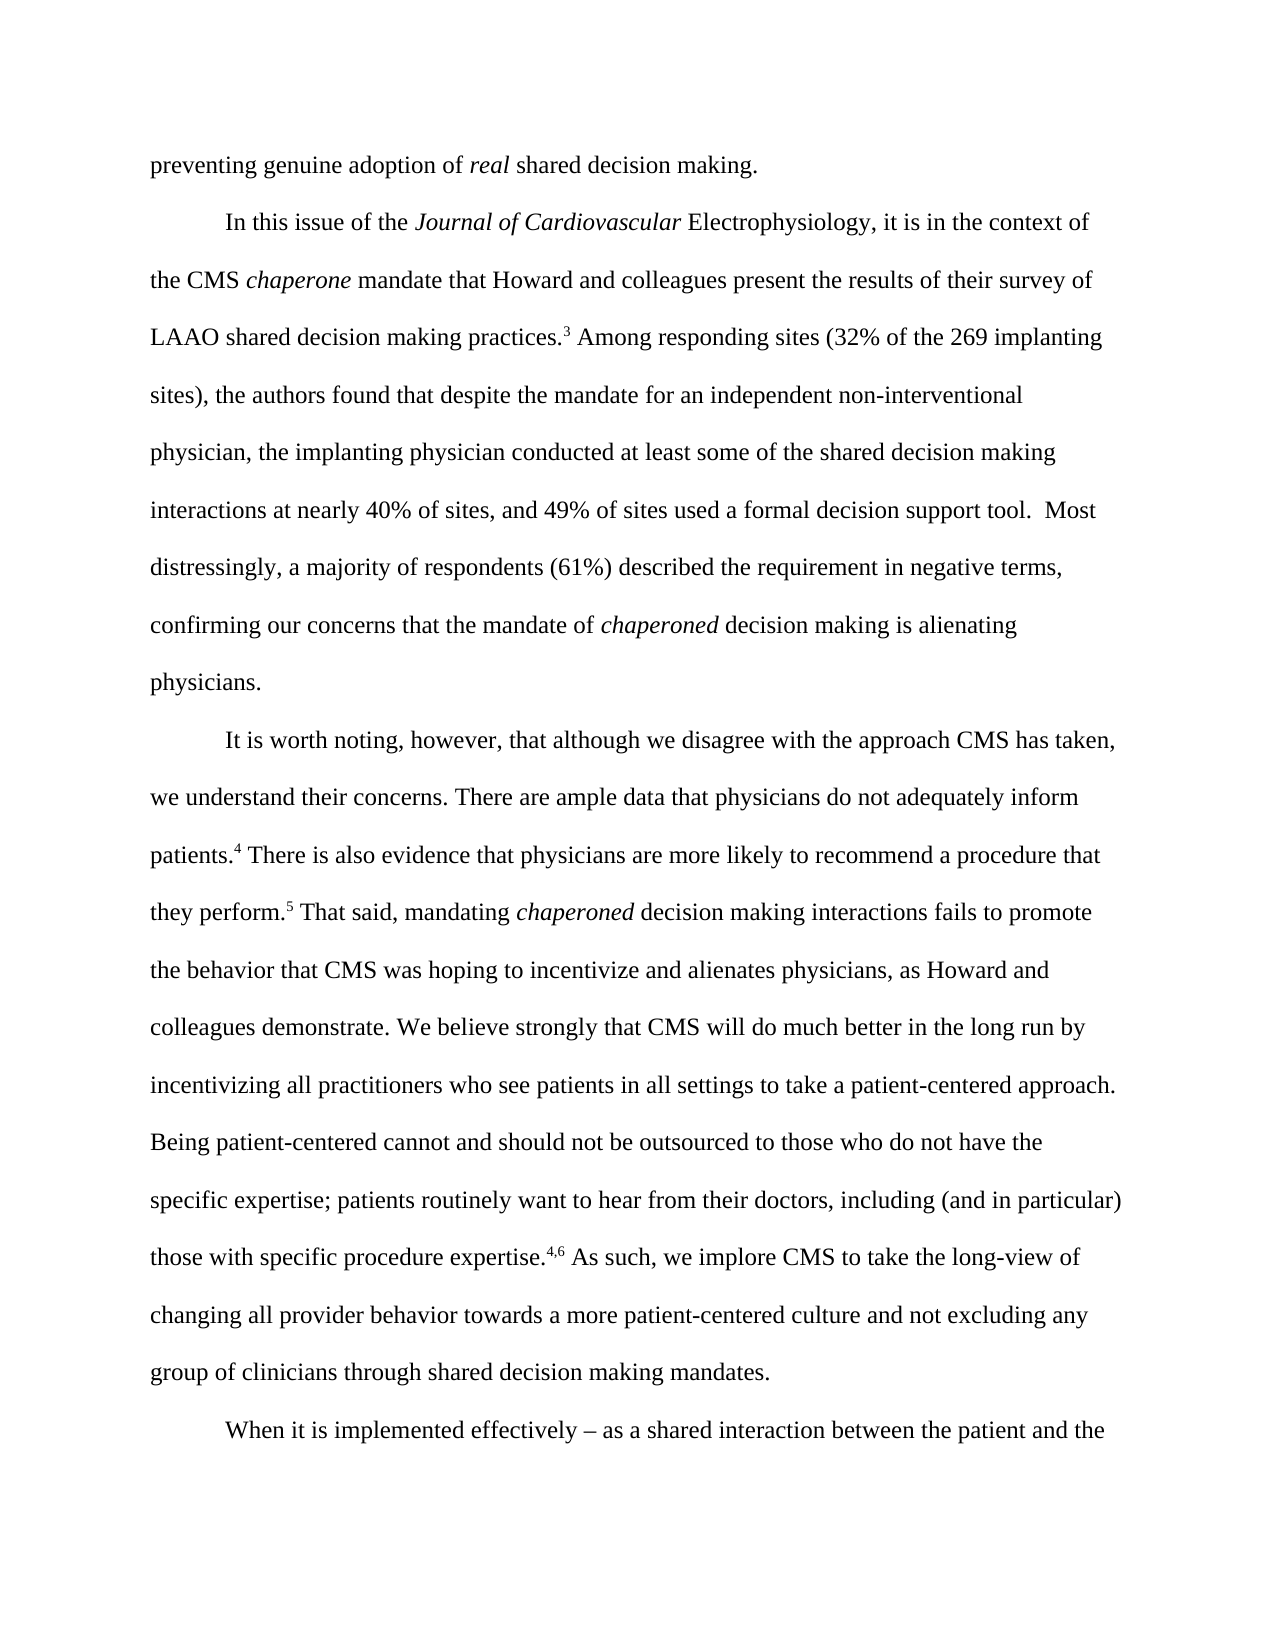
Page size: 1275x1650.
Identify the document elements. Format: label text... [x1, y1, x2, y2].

text It is worth noting, however, that although we disagree with the approach CMS has taken, we understand their concerns. There are ample data that physicians do not adequately inform patients.4 There is also evidence that physicians are more likely to recommend a procedure that they perform.5 That said, mandating chaperoned decision making interactions fails to promote the behavior that CMS was hoping to incentivize and alienates physicians, as Howard and colleagues demonstrate. We believe strongly that CMS will do much better in the long run by incentivizing all practitioners who see patients in all settings to take a patient-centered approach. Being patient-centered cannot and should not be outsourced to those who do not have the specific expertise; patients routinely want to hear from their doctors, including (and in particular) those with specific procedure expertise.4,6 As such, we implore CMS to take the long-view of changing all provider behavior towards a more patient-centered culture and not excluding any group of clinicians through shared decision making mandates. [150, 725, 1125, 1386]
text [150, 150, 1125, 179]
text In this issue of the Journal of Cardiovascular Electrophysiology, it is in the context of the CMS chaperone mandate that Howard and colleagues present the results of their survey of LAAO shared decision making practices.3 Among responding sites (32% of the 269 implanting sites), the authors found that despite the mandate for an independent non-interventional physician, the implanting physician conducted at least some of the shared decision making interactions at nearly 40% of sites, and 49% of sites used a formal decision support tool. Most distressingly, a majority of respondents (61%) described the requirement in negative terms, confirming our concerns that the mandate of chaperoned decision making is alienating physicians. [150, 207, 1125, 696]
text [150, 1415, 1125, 1444]
